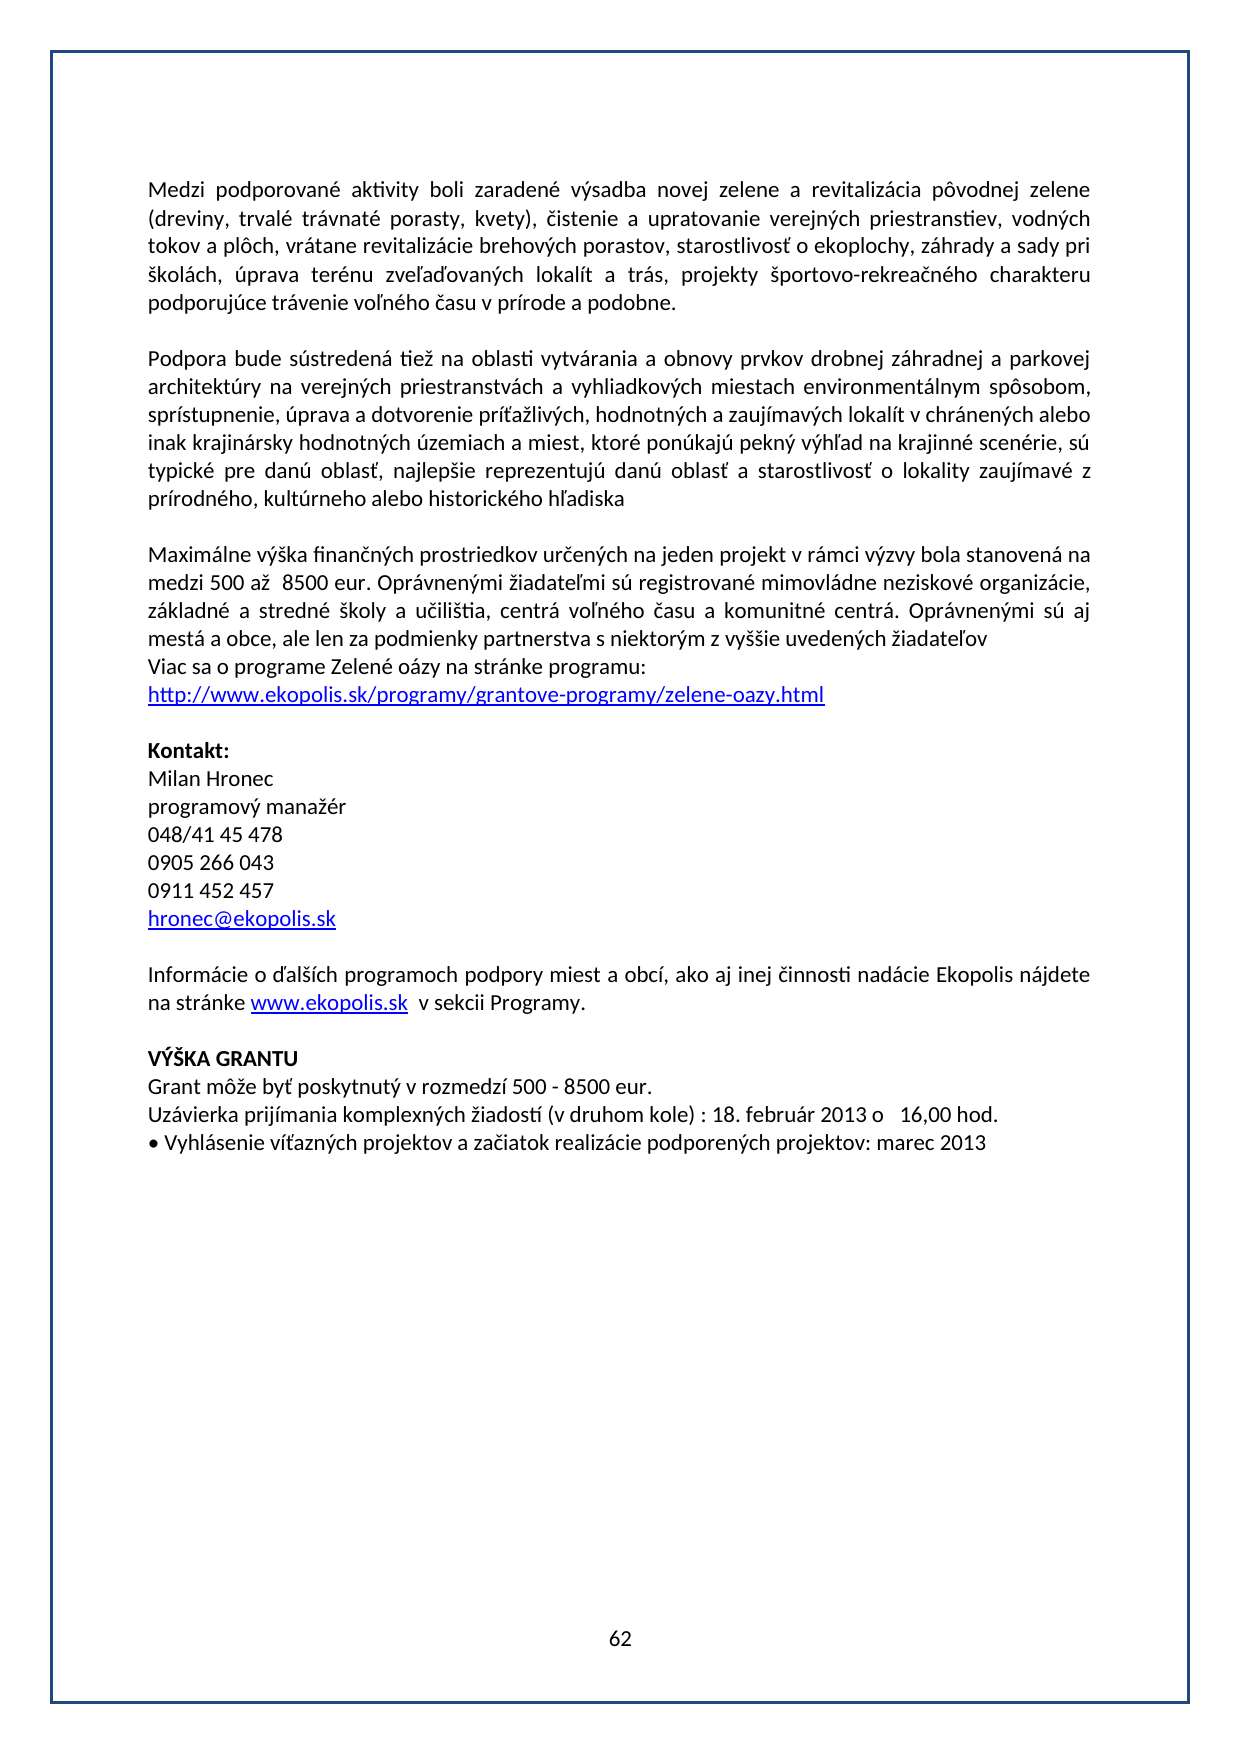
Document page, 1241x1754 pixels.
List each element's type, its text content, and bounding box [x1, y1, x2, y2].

text VÝŠKA GRANTU [148, 1044, 1093, 1072]
text Grant môže byť poskytnutý v rozmedzí 500 - 8500 eur. [148, 1072, 1093, 1100]
text Viac sa o programe Zelené oázy na stránke programu: [148, 652, 1093, 680]
text 0911 452 457 [148, 876, 1093, 904]
text Kontakt: [148, 736, 1093, 764]
text Informácie o ďalších programoch podpory miest a obcí, ako aj inej činnosti nadácie Ekopolis nájdete na stránke www.ekopolis.sk v sekcii Programy. [148, 960, 1093, 1016]
text Milan Hronec [148, 764, 1093, 792]
text hronec@ekopolis.sk [148, 904, 1093, 932]
text programový manažér [148, 792, 1093, 820]
text 0905 266 043 [148, 848, 1093, 876]
text Medzi podporované aktivity boli zaradené výsadba novej zelene a revitalizácia pôvodnej zelene (dreviny, trvalé trávnaté porasty, kvety), čistenie a upratovanie verejných priestranstiev, vodných tokov a plôch, vrátane revitalizácie brehových porastov, starostlivosť o ekoplochy, záhrady a sady pri školách, úprava terénu zveľaďovaných lokalít a trás, projekty športovo-rekreačného charakteru podporujúce trávenie voľného času v prírode a podobne. [148, 176, 1093, 316]
text Maximálne výška finančných prostriedkov určených na jeden projekt v rámci výzvy bola stanovená na medzi 500 až 8500 eur. Oprávnenými žiadateľmi sú registrované mimovládne neziskové organizácie, základné a stredné školy a učilištia, centrá voľného času a komunitné centrá. Oprávnenými sú aj mestá a obce, ale len za podmienky partnerstva s niektorým z vyššie uvedených žiadateľov [148, 540, 1093, 652]
text • Vyhlásenie víťazných projektov a začiatok realizácie podporených projektov: marec 2013 [148, 1128, 1093, 1156]
text http://www.ekopolis.sk/programy/grantove-programy/zelene-oazy.html [148, 680, 1093, 708]
text Podpora bude sústredená tiež na oblasti vytvárania a obnovy prvkov drobnej záhradnej a parkovej architektúry na verejných priestranstvách a vyhliadkových miestach environmentálnym spôsobom, sprístupnenie, úprava a dotvorenie príťažlivých, hodnotných a zaujímavých lokalít v chránených alebo inak krajinársky hodnotných územiach a miest, ktoré ponúkajú pekný výhľad na krajinné scenérie, sú typické pre danú oblasť, najlepšie reprezentujú danú oblasť a starostlivosť o lokality zaujímavé z prírodného, kultúrneho alebo historického hľadiska [148, 344, 1093, 512]
text 048/41 45 478 [148, 820, 1093, 848]
text Uzávierka prijímania komplexných žiadostí (v druhom kole) : 18. február 2013 o 16,00 hod. [148, 1100, 1093, 1128]
